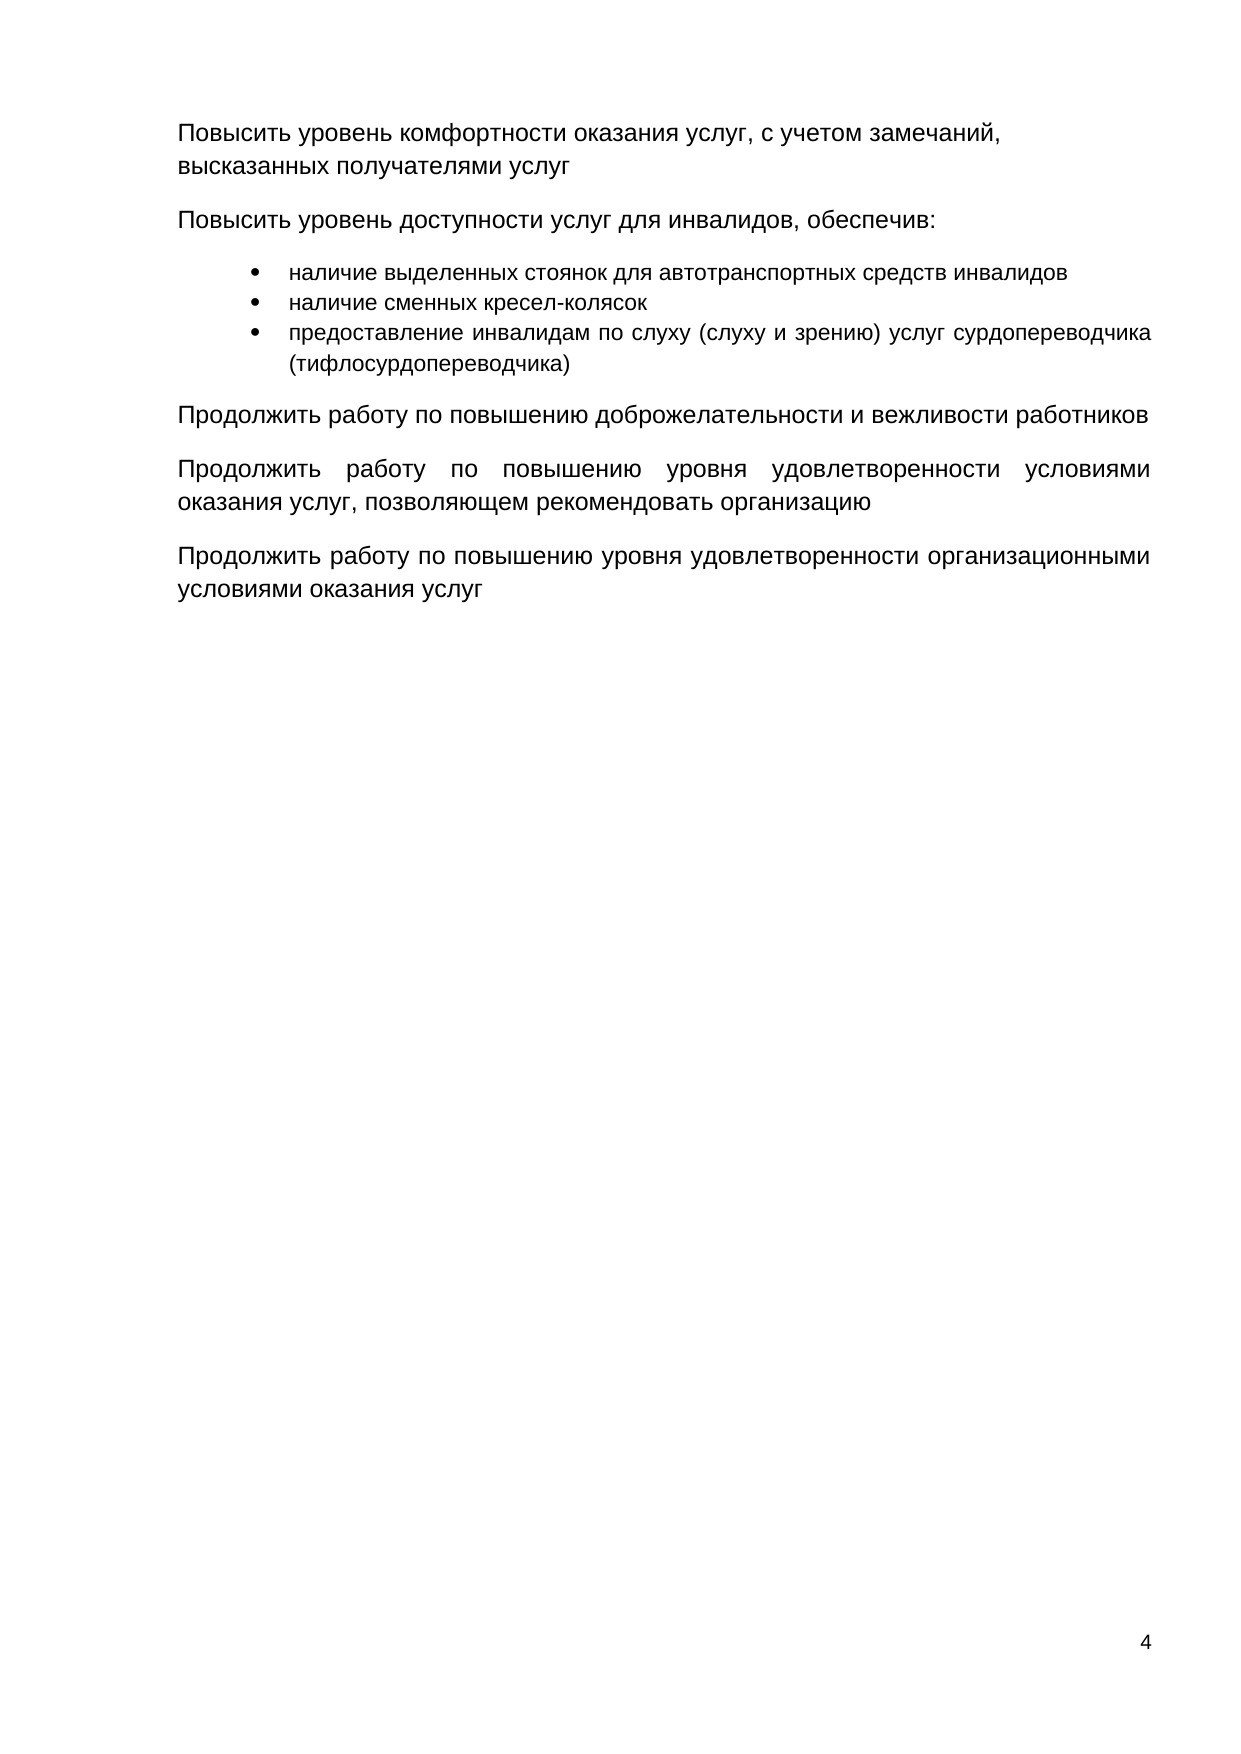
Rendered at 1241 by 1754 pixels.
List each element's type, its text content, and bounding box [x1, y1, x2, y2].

text Повысить уровень комфортности оказания услуг, с учетом замечаний, высказанных получателями услуг [177, 118, 1152, 180]
list наличие выделенных стоянок для автотранспортных средств инвалидов [251, 259, 1152, 285]
text Продолжить работу по повышению уровня удовлетворенности организационными условиями оказания услуг [177, 541, 1152, 603]
text Повысить уровень доступности услуг для инвалидов, обеспечив: [177, 205, 1152, 234]
text Продолжить работу по повышению уровня удовлетворенности условиями оказания услуг, позволяющем рекомендовать организацию [177, 454, 1152, 516]
text Продолжить работу по повышению доброжелательности и вежливости работников [177, 401, 1152, 429]
list наличие сменных кресел-колясок [251, 289, 1152, 315]
list предоставление инвалидам по слуху (слуху и зрению) услуг сурдопереводчика (тифлосурдопереводчика) [251, 319, 1152, 376]
